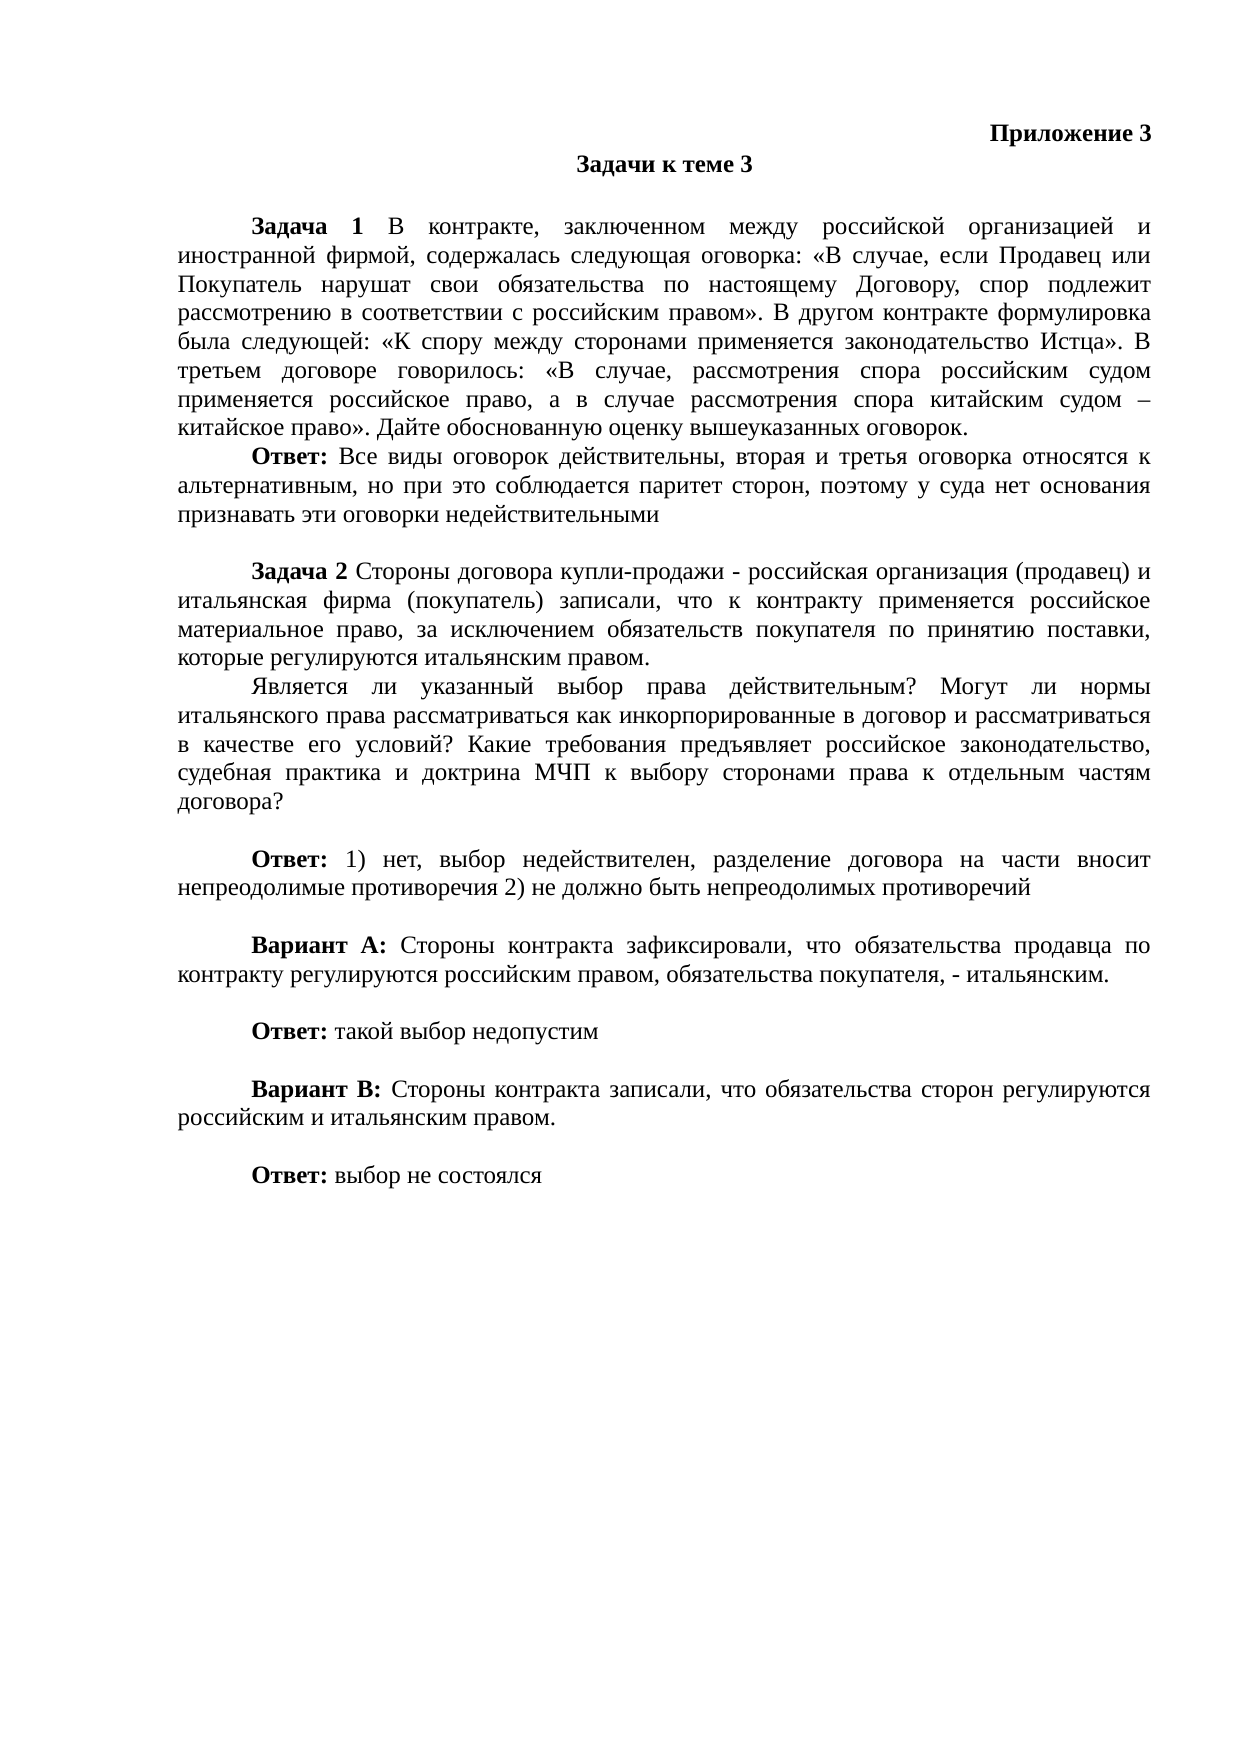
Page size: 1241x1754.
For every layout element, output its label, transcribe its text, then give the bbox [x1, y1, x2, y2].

text Задачи к теме 3 [177, 149, 1152, 178]
text Задача 1 В контракте, заключенном между российской организацией и иностранной фирмой, содержалась следующая оговорка: «В случае, если Продавец или Покупатель нарушат свои обязательства по настоящему Договору, спор подлежит рассмотрению в соответствии с российским правом». В другом контракте формулировка была следующей: «К спору между сторонами применяется законодательство Истца». В третьем договоре говорилось: «В случае, рассмотрения спора российским судом применяется российское право, а в случае рассмотрения спора китайским судом – китайское право». Дайте обоснованную оценку вышеуказанных оговорок. [177, 211, 1152, 441]
text Является ли указанный выбор права действительным? Могут ли нормы итальянского права рассматриваться как инкорпорированные в договор и рассматриваться в качестве его условий? Какие требования предъявляет российское законодательство, судебная практика и доктрина МЧП к выбору сторонами права к отдельным частям договора? [177, 671, 1152, 815]
text Ответ: такой выбор недопустим [177, 1016, 1152, 1045]
text Ответ: 1) нет, выбор недействителен, разделение договора на части вносит непреодолимые противоречия 2) не должно быть непреодолимых противоречий [177, 844, 1152, 901]
text Задача 2 Стороны договора купли-продажи - российская организация (продавец) и итальянская фирма (покупатель) записали, что к контракту применяется российское материальное право, за исключением обязательств покупателя по принятию поставки, которые регулируются итальянским правом. [177, 556, 1152, 671]
text Ответ: Все виды оговорок действительны, вторая и третья оговорка относятся к альтернативным, но при это соблюдается паритет сторон, поэтому у суда нет основания признавать эти оговорки недействительными [177, 441, 1152, 527]
text Приложение 3 [177, 118, 1152, 147]
text Вариант В: Стороны контракта записали, что обязательства сторон регулируются российским и итальянским правом. [177, 1074, 1152, 1131]
text Ответ: выбор не состоялся [177, 1160, 1152, 1189]
text Вариант А: Стороны контракта зафиксировали, что обязательства продавца по контракту регулируются российским правом, обязательства покупателя, - итальянским. [177, 930, 1152, 987]
